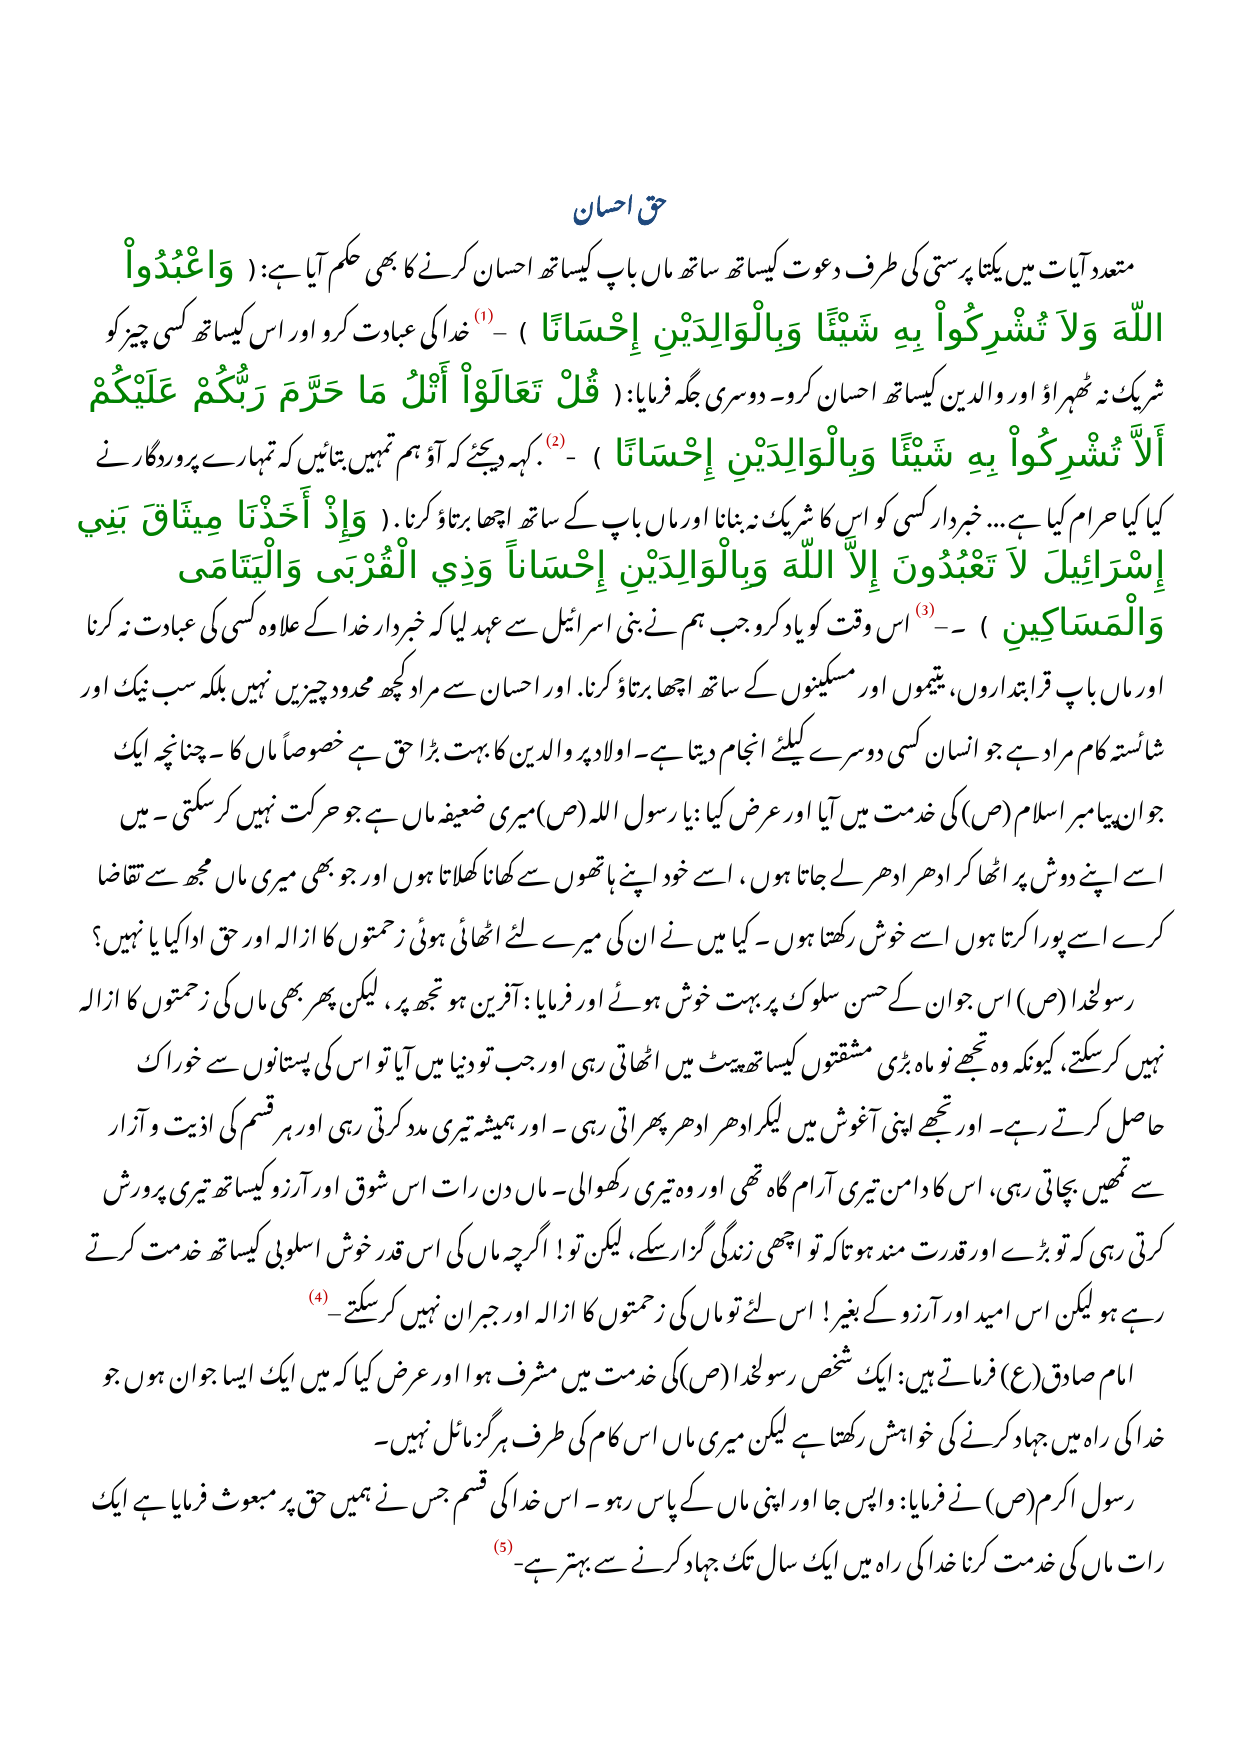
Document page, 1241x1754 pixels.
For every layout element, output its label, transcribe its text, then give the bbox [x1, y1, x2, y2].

text متعدد آیات میں یکتا پرستی کی طرف دعوت کیساتھ ساتھ ماں باپ کیساتھ احسان کرنے کا بھی حکم آیا ہے: ( وَاعْبُدُواْ اللّهَ وَلاَ تُشْرِكُواْ بِهِ شَيْئًا وَبِالْوَالِدَيْنِ إِحْسَانًا ) –(1) خدا کی عبادت کرو اور اس کیساتھ کسی چیز کو شریک نہ ٹھہراؤ اور والدین کیساتھ احسان کرو۔ دوسری جگہ فرمایا: ( قُلْ تَعَالَوْاْ أَتْلُ مَا حَرَّمَ رَبُّكُمْ عَلَيْكُمْ أَلاَّ تُشْرِكُواْ بِهِ شَيْئًا وَبِالْوَالِدَيْنِ إِحْسَانًا ) -(2) . کہہ دیجئے کہ آؤ ہم تمہیں بتائیں کہ تمہارے پروردگار نے کیا کیا حرام کیا ہے ... خبردار کسی کو اس کا شریک نہ بنانا اور ماں باپ کے ساتھ اچھا برتاؤ کرنا . ( وَإِذْ أَخَذْنَا مِيثَاقَ بَنِي إِسْرَائِيلَ لاَ تَعْبُدُونَ إِلاَّ اللّهَ وَبِالْوَالِدَيْنِ إِحْسَاناً وَذِي الْقُرْبَى وَالْيَتَامَى وَالْمَسَاكِينِ ) ۔ –(3) اس وقت کو یاد کرو جب ہم نے بنی اسرائیل سے عہد لیا کہ خبردار خدا کے علاوہ کسی کی عبادت نہ کرنا اور ماں باپ قرابتداروں، یتیموں اور مسکینوں کے ساتھ اچھا برتاؤ کرنا. اور احسان سے مراد کچھ محدود چیزیں نہیں بلکہ سب نیک اور شائستہ کام مراد ہے جو انسان کسی دوسرے کیلئے انجام دیتا ہے۔اولاد پر والدین کا بہت بڑا حق ہے خصوصاً ماں کا ۔ چنانچہ ایک جوان پیامبر اسلام (ص) کی خدمت میں آیا اور عرض کیا :یا رسول اللہ (ص)میری ضعیفہ ماں ہے جو حرکت نہیں کرسکتی ۔ میں اسے اپنے دوش پر اٹھا کر ادھر ادھر لے جاتا ہوں ، اسے خود اپنے ہاتھوں سے کھانا کھلاتا ہوں اور جو بھی میری ماں مجھ سے تقاضا کرے اسے پورا کرتا ہوں اسے خوش رکھتا ہوں ۔ کیا میں نے ان کی میرے لئے اٹھائی ہوئی زحمتوں کا ازالہ اور حق اداکیا یا نہیں؟ [75, 231, 1165, 962]
text رسولخدا (ص) اس جوان کےحسن سلوک پر بہت خوش ہوئے اور فرمایا : آفرین ہو تجھ پر ، لیکن پھر بھی ماں کی زحمتوں کا ازالہ نہیں کرسکتے، کیونکہ وہ تجھے نو ماہ بڑی مشقتوں کیساتھ پیٹ میں اٹھاتی رہی اور جب تو دنیا میں آیا تو اس کی پستانوں سے خوراک حاصل کرتے رہے۔ اور تجھے اپنی آغوش میں لیکرادھر ادھر پھراتی رہی ۔ اور ہمیشہ تیری مدد کرتی رہی اور ہر قسم کی اذیت و آزار سے تمھیں بچاتی رہی، اس کا دامن تیری آرام گاہ تھی اور وہ تیری رکھوالی۔ ماں دن رات اس شوق اور آرزو کیساتھ تیری پرورش کرتی رہی کہ تو بڑے اور قدرت مند ہو تاکہ تو اچھی زندگی گزارسکے، لیکن تو! اگرچہ ماں کی اس قدر خوش اسلوبی کیساتھ خدمت کرتے رہے ہو لیکن اس امید اور آرزو کے بغیر! اس لئے تو ماں کی زحمتوں کا ازالہ اور جبران نہیں کرسکتے –(4) [75, 962, 1165, 1337]
text رسول اکرم(ص) نے فرمایا: واپس جا اور اپنی ماں کے پاس رہو ۔ اس خدا کی قسم جس نے ہمیں حق پر مبعوث فرمایا ہے ایک رات ماں کی خدمت کرنا خدا کی راہ میں ایک سال تک جہاد کرنے سے بہتر ہے-(5) [75, 1462, 1165, 1587]
text امام صادق(ع) فرماتے ہیں: ایک شخص رسولخدا (ص)کی خدمت میں مشرف ہوا اور عرض کیا کہ میں ایک ایسا جوان ہوں جو خدا کی راہ میں جہاد کرنے کی خواہش رکھتا ہے لیکن میری ماں اس کام کی طرف ہرگز مائل نہیں۔ [75, 1337, 1165, 1462]
subtitle حق احسان [75, 169, 1165, 231]
